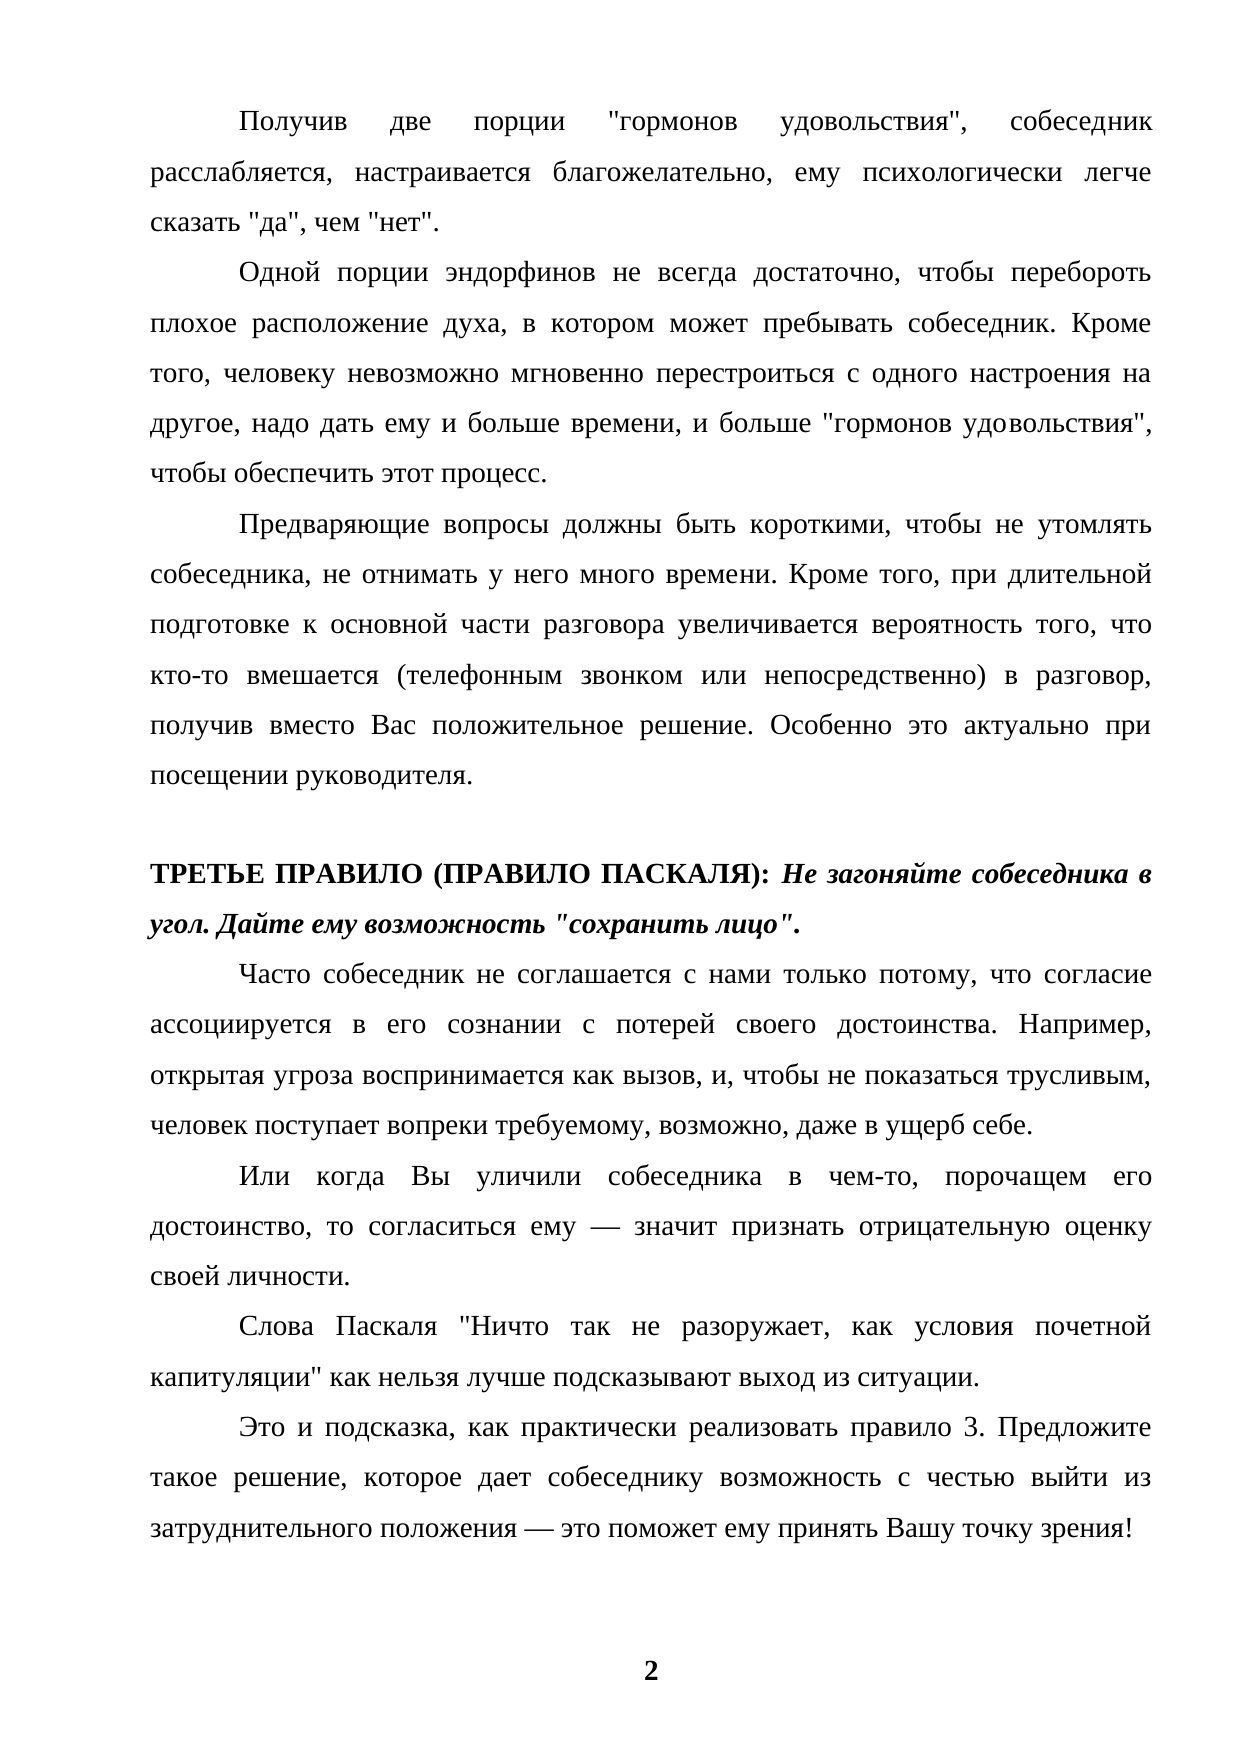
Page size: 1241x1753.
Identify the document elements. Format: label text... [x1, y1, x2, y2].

text Слова Паскаля "Ничто так не разоружает, как условия почетной капитуляции" как нельзя лучше подсказывают выход из ситуации. [150, 1308, 1152, 1392]
text Или когда Вы уличили собеседника в чем-то, порочащем его достоинство, то согласиться ему — значит признать отрицательную оценку своей личности. [150, 1158, 1152, 1292]
text Предваряющие вопросы должны быть короткими, чтобы не утомлять собеседника, не отнимать у него много времени. Кроме того, при длительной подготовке к основной части разговора увеличивается вероятность того, что кто-то вмешается (телефонным звонком или непосредственно) в разговор, получив вместо Вас положительное решение. Особенно это актуально при посещении руководителя. [150, 506, 1152, 791]
text Получив две порции "гормонов удовольствия", собеседник расслабляется, настраивается благожелательно, ему психологически легче сказать "да", чем "нет". [150, 103, 1152, 238]
text Это и подсказка, как практически реализовать правило 3. Предложите такое решение, которое дает собеседнику возможность с честью выйти из затруднительного положения — это поможет ему принять Вашу точку зрения! [150, 1409, 1152, 1543]
text Часто собеседник не соглашается с нами только потому, что согласие ассоциируется в его сознании с потерей своего достоинства. Например, открытая угроза воспринимается как вызов, и, чтобы не показаться трусливым, человек поступает вопреки требуемому, возможно, даже в ущерб себе. [150, 956, 1152, 1141]
text третье ПРАВИЛО (правило паскаля): Не загоняйте собеседника в угол. Дайте ему возможность "сохранить лицо". [150, 856, 1152, 939]
text Одной порции эндорфинов не всегда достаточно, чтобы перебороть плохое расположение духа, в котором может пребывать собеседник. Кроме того, человеку невозможно мгновенно перестроиться с одного настроения на другое, надо дать ему и больше времени, и больше "гормонов удовольствия", чтобы обеспечить этот процесс. [150, 254, 1152, 489]
